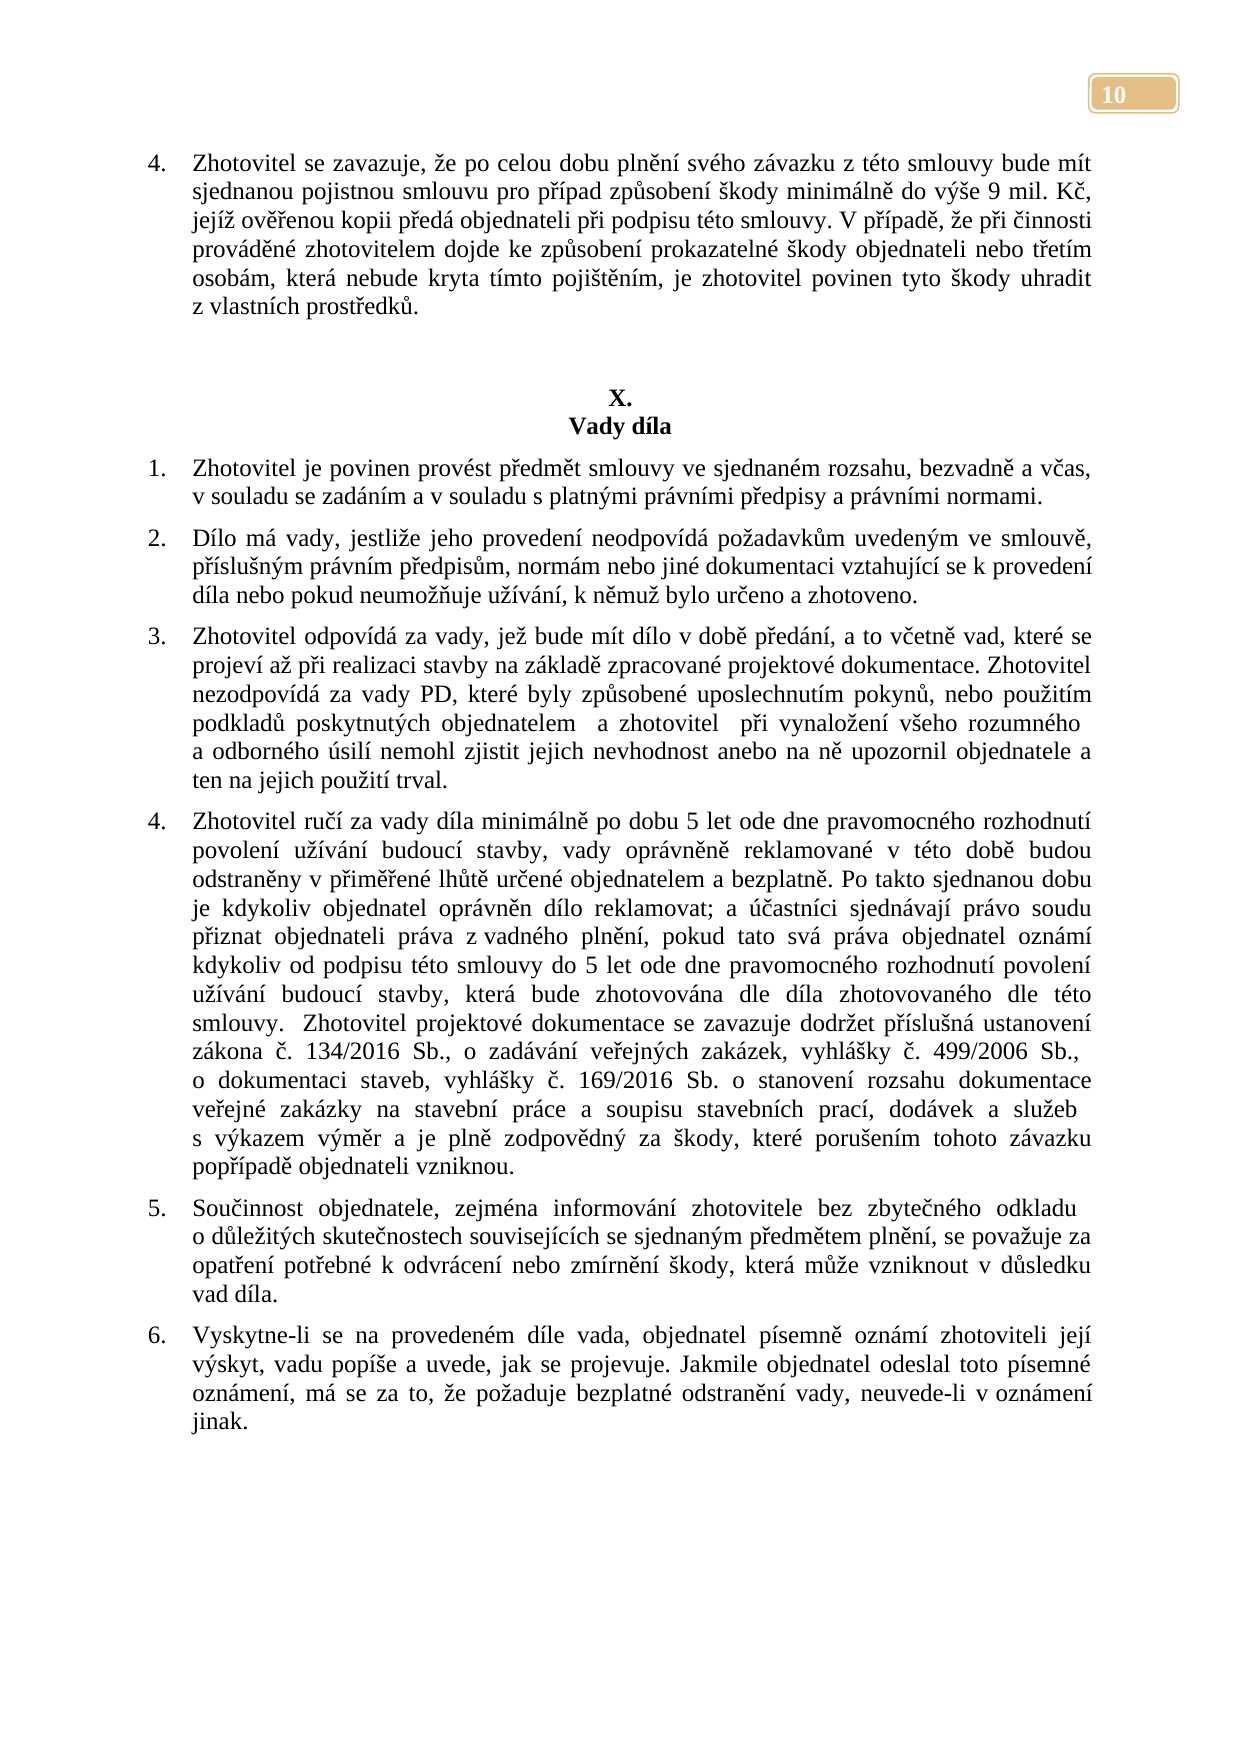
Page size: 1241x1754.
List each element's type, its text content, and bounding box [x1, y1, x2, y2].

list Zhotovitel odpovídá za vady, jež bude mít dílo v době předání, a to včetně vad, které se projeví až při realizaci stavby na základě zpracované projektové dokumentace. Zhotovitel nezodpovídá za vady PD, které byly způsobené uposlechnutím pokynů, nebo použitím podkladů poskytnutých objednatelem a zhotovitel při vynaložení všeho rozumného a odborného úsilí nemohl zjistit jejich nevhodnost anebo na ně upozornil objednatele a ten na jejich použití trval. [148, 621, 1092, 794]
list Zhotovitel se zavazuje, že po celou dobu plnění svého závazku z této smlouvy bude mít sjednanou pojistnou smlouvu pro případ způsobení škody minimálně do výše 9 mil. Kč, jejíž ověřenou kopii předá objednateli při podpisu této smlouvy. V případě, že při činnosti prováděné zhotovitelem dojde ke způsobení prokazatelné škody objednateli nebo třetím osobám, která nebude kryta tímto pojištěním, je zhotovitel povinen tyto škody uhradit z vlastních prostředků. [148, 148, 1092, 320]
text X. [148, 383, 1092, 411]
list Zhotovitel je povinen provést předmět smlouvy ve sjednaném rozsahu, bezvadně a včas, v souladu se zadáním a v souladu s platnými právními předpisy a právními normami. [148, 453, 1092, 510]
text Vady díla [148, 411, 1092, 440]
list Zhotovitel ručí za vady díla minimálně po dobu 5 let ode dne pravomocného rozhodnutí povolení užívání budoucí stavby, vady oprávněně reklamované v této době budou odstraněny v přiměřené lhůtě určené objednatelem a bezplatně. Po takto sjednanou dobu je kdykoliv objednatel oprávněn dílo reklamovat; a účastníci sjednávají právo soudu přiznat objednateli práva z vadného plnění, pokud tato svá práva objednatel oznámí kdykoliv od podpisu této smlouvy do 5 let ode dne pravomocného rozhodnutí povolení užívání budoucí stavby, která bude zhotovována dle díla zhotovovaného dle této smlouvy. Zhotovitel projektové dokumentace se zavazuje dodržet příslušná ustanovení zákona č. 134/2016 Sb., o zadávání veřejných zakázek, vyhlášky č. 499/2006 Sb., o dokumentaci staveb, vyhlášky č. 169/2016 Sb. o stanovení rozsahu dokumentace veřejné zakázky na stavební práce a soupisu stavebních prací, dodávek a služeb s výkazem výměr a je plně zodpovědný za škody, které porušením tohoto závazku popřípadě objednateli vzniknou. [148, 806, 1092, 1180]
list Dílo má vady, jestliže jeho provedení neodpovídá požadavkům uvedeným ve smlouvě, příslušným právním předpisům, normám nebo jiné dokumentaci vztahující se k provedení díla nebo pokud neumožňuje užívání, k němuž bylo určeno a zhotoveno. [148, 523, 1092, 609]
list Vyskytne-li se na provedeném díle vada, objednatel písemně oznámí zhotoviteli její výskyt, vadu popíše a uvede, jak se projevuje. Jakmile objednatel odeslal toto písemné oznámení, má se za to, že požaduje bezplatné odstranění vady, neuvede-li v oznámení jinak. [148, 1320, 1092, 1435]
list Součinnost objednatele, zejména informování zhotovitele bez zbytečného odkladu o důležitých skutečnostech souvisejících se sjednaným předmětem plnění, se považuje za opatření potřebné k odvrácení nebo zmírnění škody, která může vzniknout v důsledku vad díla. [148, 1193, 1092, 1308]
